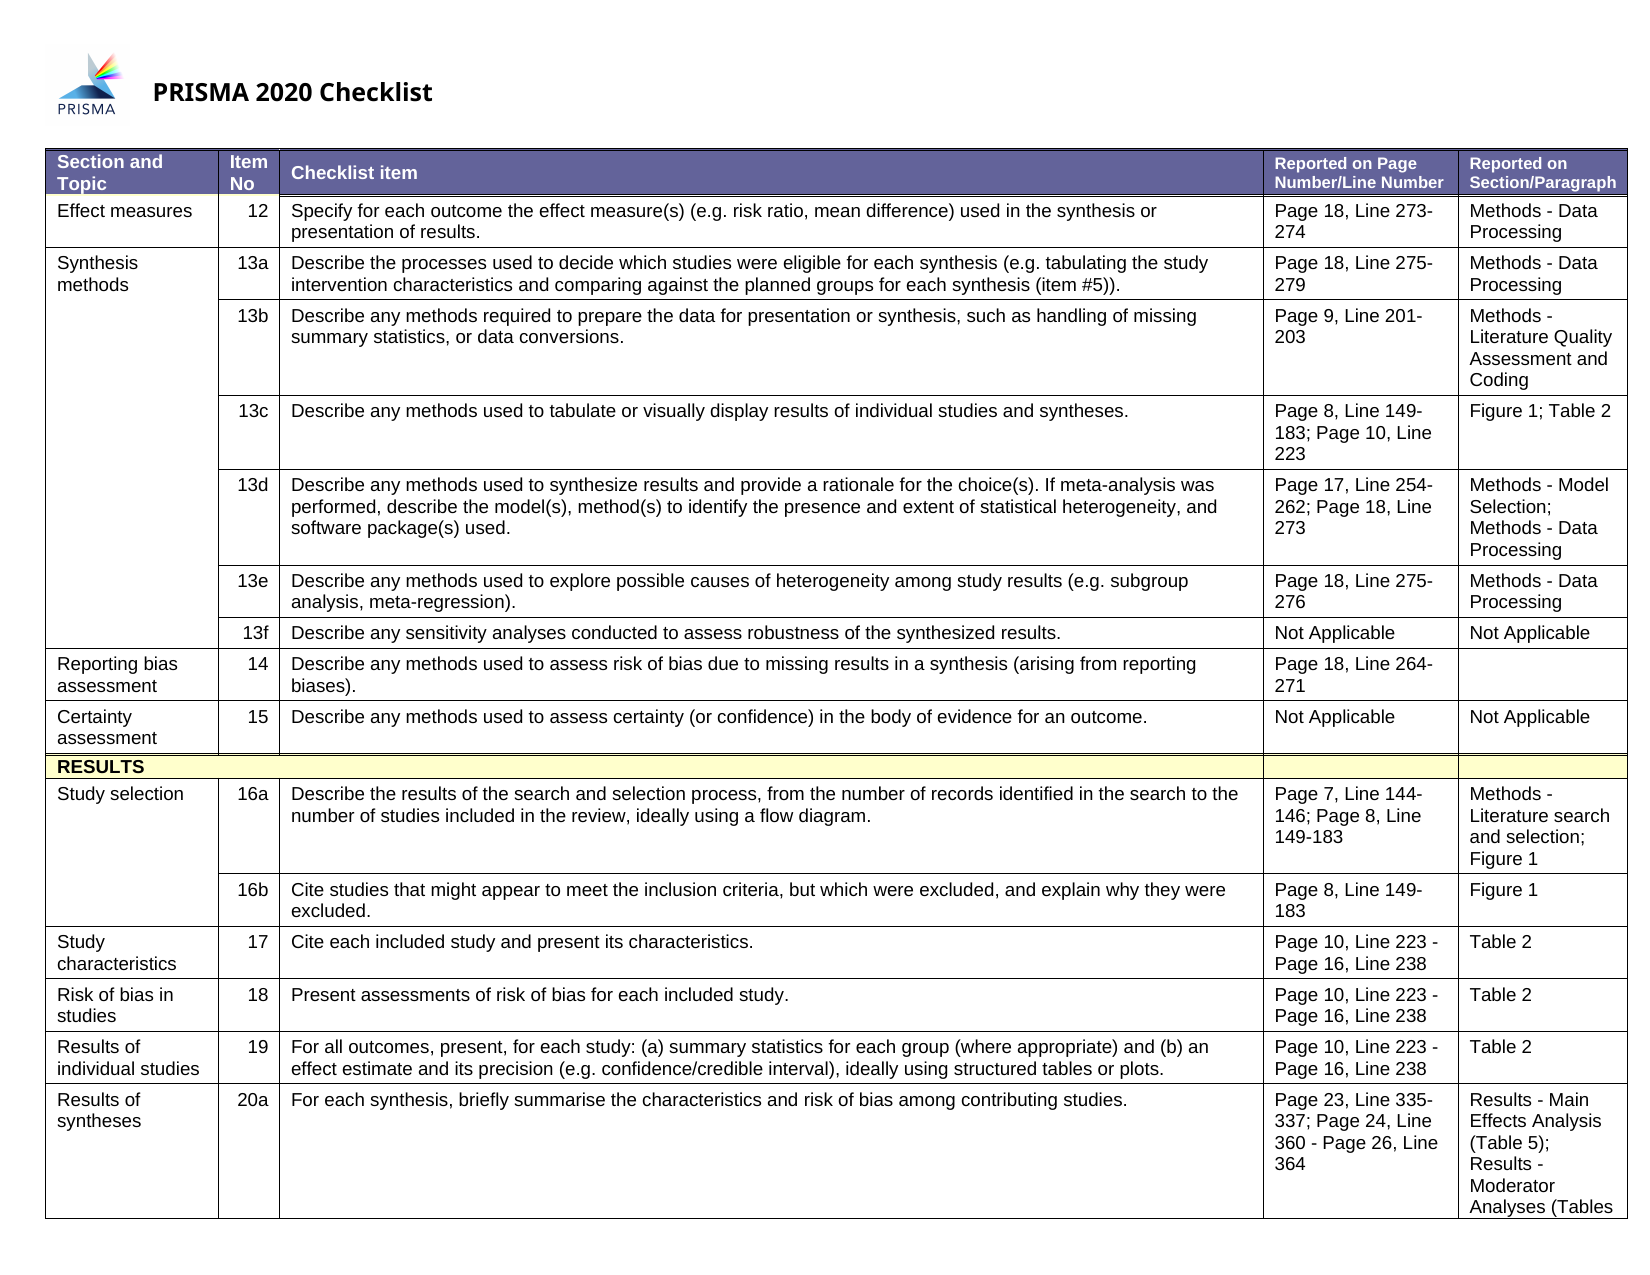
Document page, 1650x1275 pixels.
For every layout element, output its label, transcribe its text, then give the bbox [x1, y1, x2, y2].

table_cell Describe any methods required to prepare the data for presentation or synthesis, such as handling of missing summary statistics, or data conversions. [280, 300, 1263, 395]
table_cell Methods - Literature search and selection; Figure 1 [1459, 779, 1627, 873]
table_cell Page 9, Line 201-203 [1264, 300, 1458, 395]
table_cell Not Applicable [1264, 701, 1458, 753]
table_cell Describe any methods used to assess risk of bias due to missing results in a synthesis (arising from reporting biases). [280, 649, 1263, 700]
table_cell Describe any methods used to explore possible causes of heterogeneity among study results (e.g. subgroup analysis, meta-regression). [280, 566, 1263, 617]
table_cell Describe the results of the search and selection process, from the number of records identified in the search to the number of studies included in the review, ideally using a flow diagram. [280, 779, 1263, 873]
table_cell Risk of bias in studies [46, 979, 218, 1031]
table_cell 13a [219, 248, 279, 299]
table_cell 17 [219, 927, 279, 978]
table_cell [1264, 756, 1458, 778]
table_cell Cite each included study and present its characteristics. [280, 927, 1263, 978]
table_cell Page 18, Line 273-274 [1264, 197, 1458, 247]
table_cell Table 2 [1459, 1032, 1627, 1083]
table_header Section and Topic [46, 151, 218, 194]
table_cell Methods - Model Selection; Methods - Data Processing [1459, 470, 1627, 564]
table_cell 13d [219, 470, 279, 564]
table_cell Page 18, Line 264-271 [1264, 649, 1458, 700]
picture [45, 44, 131, 126]
table_cell Page 23, Line 335-337; Page 24, Line 360 - Page 26, Line 364 [1264, 1084, 1458, 1218]
table_cell Describe the processes used to decide which studies were eligible for each synthesis (e.g. tabulating the study intervention characteristics and comparing against the planned groups for each synthesis (item #5)). [280, 248, 1263, 299]
table_header Checklist item [280, 151, 1263, 194]
table_cell Figure 1; Table 2 [1459, 396, 1627, 469]
table_cell Results of individual studies [46, 1032, 218, 1083]
table_cell Page 10, Line 223 - Page 16, Line 238 [1264, 979, 1458, 1031]
table_cell Page 8, Line 149-183; Page 10, Line 223 [1264, 396, 1458, 469]
table_cell [1459, 756, 1627, 778]
table_cell 16a [219, 779, 279, 873]
table_cell Describe any methods used to synthesize results and provide a rationale for the choice(s). If meta-analysis was performed, describe the model(s), method(s) to identify the presence and extent of statistical heterogeneity, and software package(s) used. [280, 470, 1263, 564]
table_cell Table 2 [1459, 979, 1627, 1031]
table_cell Results of syntheses [46, 1084, 218, 1218]
table_cell 15 [219, 701, 279, 753]
table_header Reported on Page Number/Line Number [1264, 151, 1458, 194]
table_cell Figure 1 [1459, 874, 1627, 926]
table_cell 19 [219, 1032, 279, 1083]
table_cell For all outcomes, present, for each study: (a) summary statistics for each group (where appropriate) and (b) an effect estimate and its precision (e.g. confidence/credible interval), ideally using structured tables or plots. [280, 1032, 1263, 1083]
table_cell Page 18, Line 275-279 [1264, 248, 1458, 299]
table_header Item No [219, 151, 279, 194]
table_cell Results - Main Effects Analysis (Table 5); Results - Moderator Analyses (Tables 6-8) [1459, 1084, 1627, 1218]
table_cell Describe any sensitivity analyses conducted to assess robustness of the synthesized results. [280, 618, 1263, 648]
table_cell RESULTS [46, 756, 1263, 778]
table_cell Not Applicable [1264, 618, 1458, 648]
table_cell Page 8, Line 149-183 [1264, 874, 1458, 926]
table_cell Reporting bias assessment [46, 649, 218, 700]
table_cell 12 [219, 196, 279, 247]
table_cell 13c [219, 396, 279, 469]
table_cell Present assessments of risk of bias for each included study. [280, 979, 1263, 1031]
table_cell Methods - Literature Quality Assessment and Coding [1459, 300, 1627, 395]
table_cell Methods - Data Processing [1459, 566, 1627, 617]
table_cell Methods - Data Processing [1459, 248, 1627, 299]
table_cell Page 18, Line 275-276 [1264, 566, 1458, 617]
table_cell 18 [219, 979, 279, 1031]
table_cell Table 2 [1459, 927, 1627, 978]
table_cell Page 10, Line 223 - Page 16, Line 238 [1264, 927, 1458, 978]
table_cell 20a [219, 1084, 279, 1218]
table_cell Not Applicable [1459, 701, 1627, 753]
table_cell Certainty assessment [46, 701, 218, 753]
table_cell Methods - Data Processing [1459, 197, 1627, 247]
table_cell 16b [219, 874, 279, 926]
table_cell 14 [219, 649, 279, 700]
table_cell Page 7, Line 144-146; Page 8, Line 149-183 [1264, 779, 1458, 873]
table_cell 13b [219, 300, 279, 395]
table_cell Effect measures [46, 196, 218, 247]
table_cell Synthesis methods [46, 248, 218, 648]
table_cell Page 17, Line 254-262; Page 18, Line 273 [1264, 470, 1458, 564]
table_cell Describe any methods used to assess certainty (or confidence) in the body of evidence for an outcome. [280, 701, 1263, 753]
table_header Reported on Section/Paragraph [1459, 151, 1627, 194]
table_cell Study selection [46, 779, 218, 926]
table_cell 13f [219, 618, 279, 648]
table_cell [1459, 649, 1627, 700]
table_cell Cite studies that might appear to meet the inclusion criteria, but which were excluded, and explain why they were excluded. [280, 874, 1263, 926]
table_cell Page 10, Line 223 - Page 16, Line 238 [1264, 1032, 1458, 1083]
table_cell 13e [219, 566, 279, 617]
table_cell Not Applicable [1459, 618, 1627, 648]
table_cell Study characteristics [46, 927, 218, 978]
table_cell Specify for each outcome the effect measure(s) (e.g. risk ratio, mean difference) used in the synthesis or presentation of results. [280, 197, 1263, 247]
table_cell For each synthesis, briefly summarise the characteristics and risk of bias among contributing studies. [280, 1084, 1263, 1218]
table_cell Describe any methods used to tabulate or visually display results of individual studies and syntheses. [280, 396, 1263, 469]
